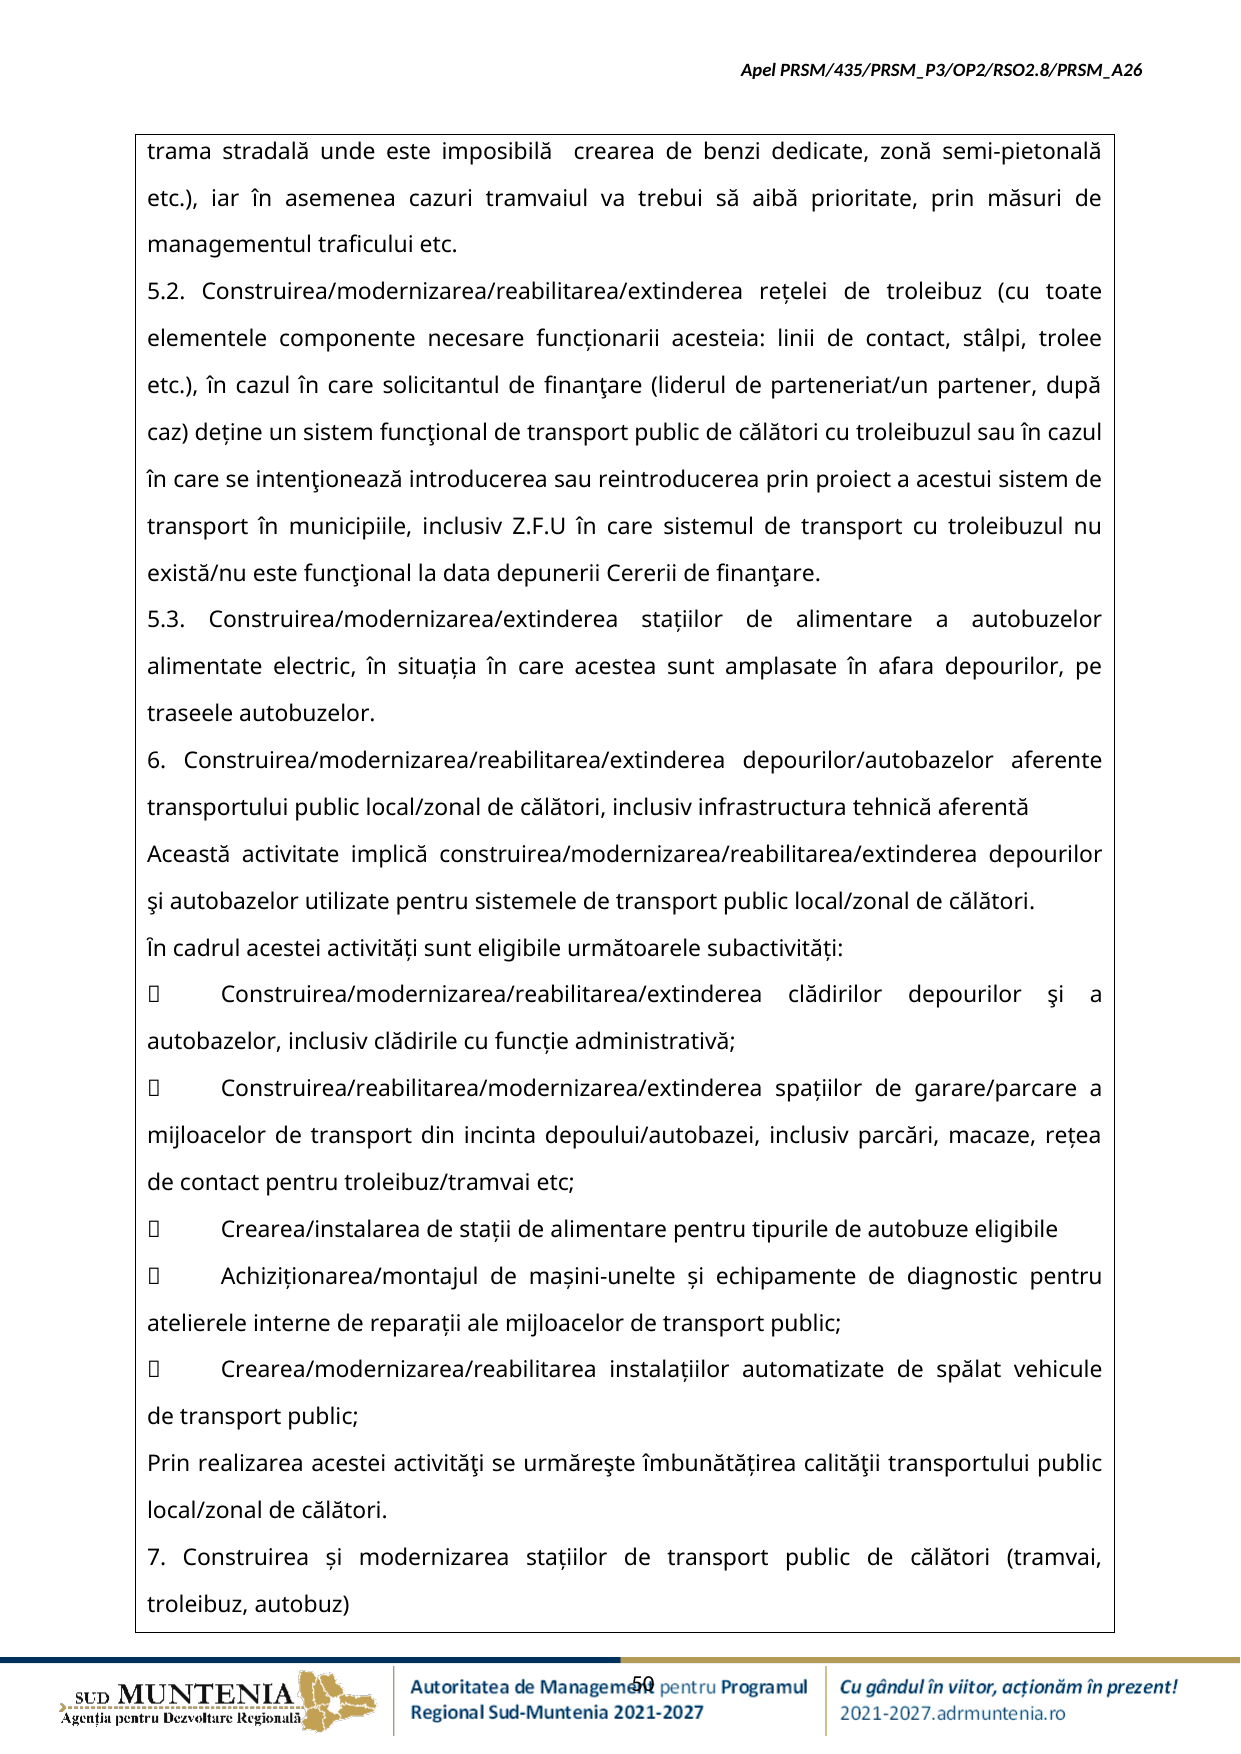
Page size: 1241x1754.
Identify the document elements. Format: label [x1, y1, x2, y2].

table_header [136, 135, 1114, 1632]
picture [0, 1657, 1241, 1737]
